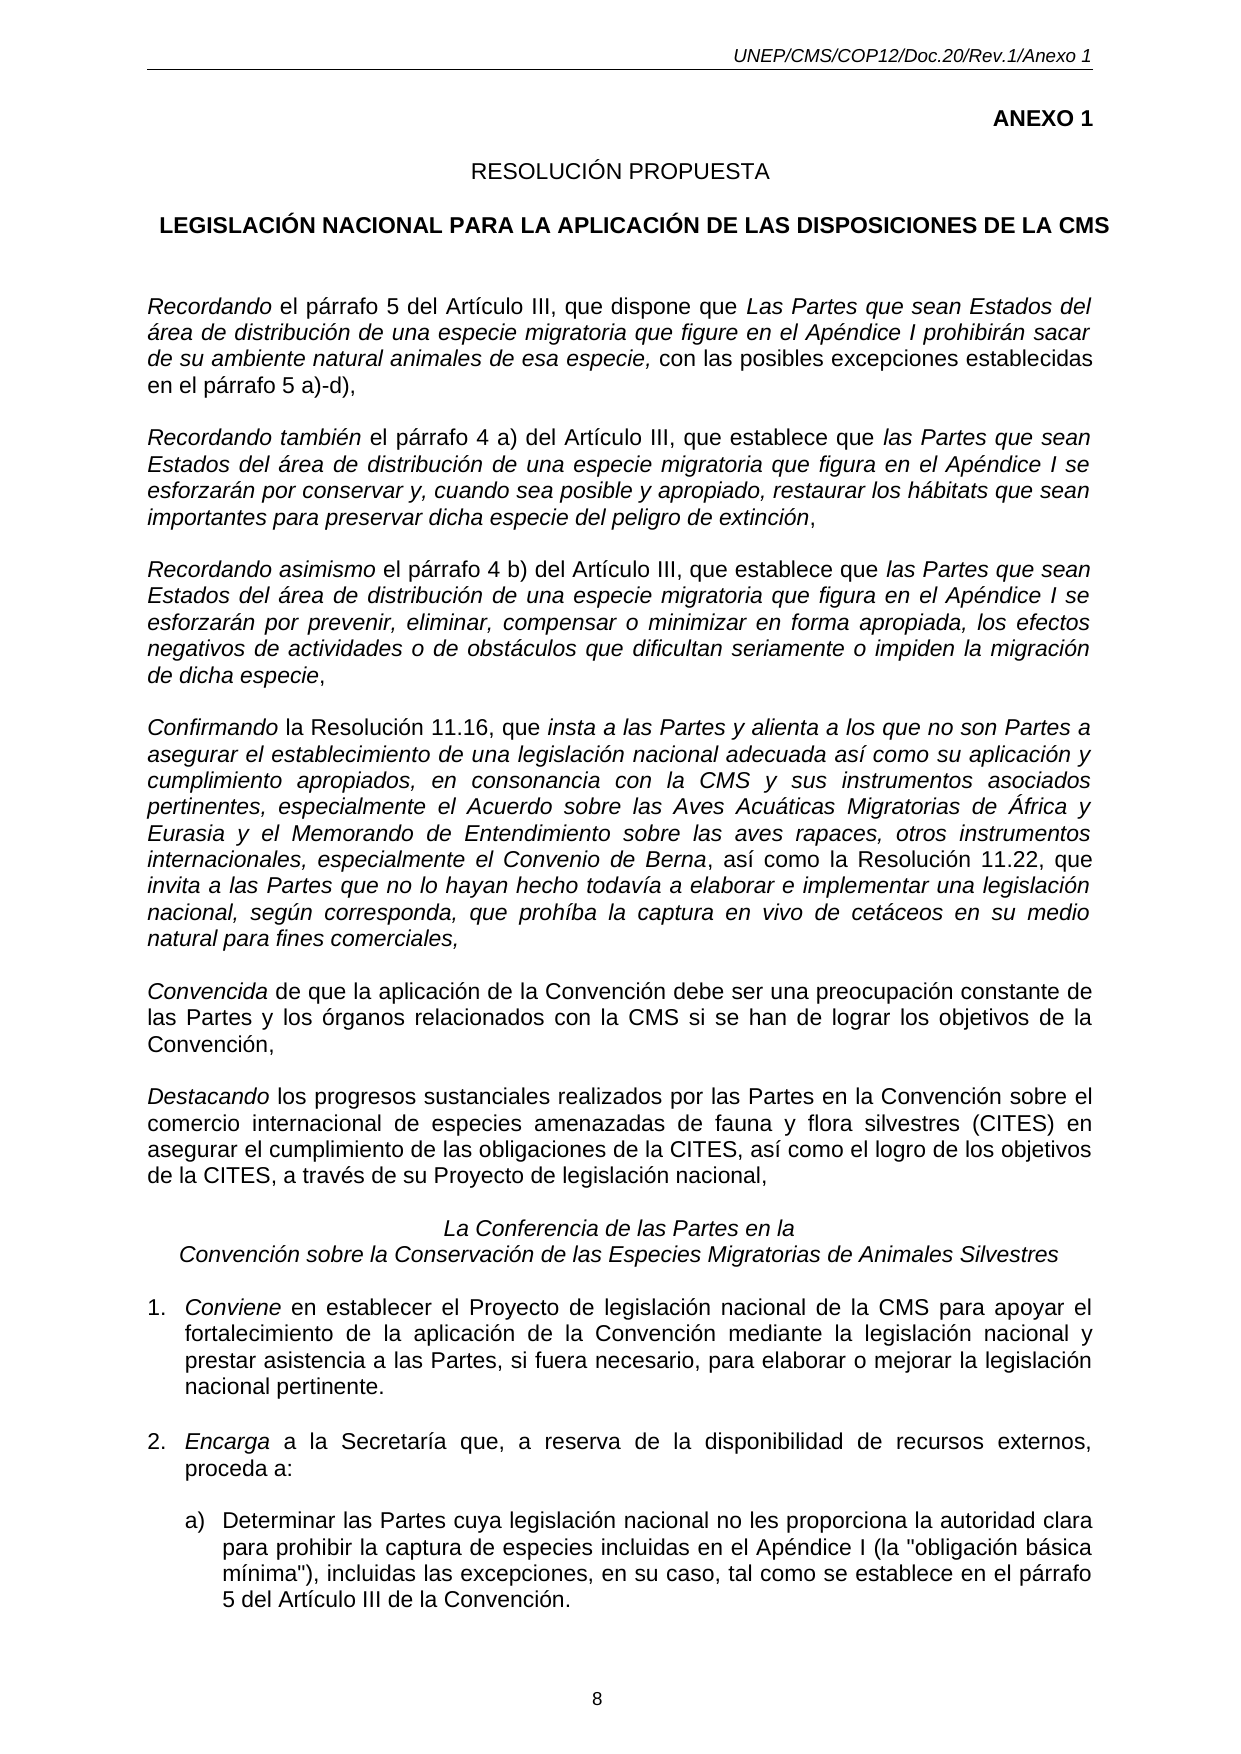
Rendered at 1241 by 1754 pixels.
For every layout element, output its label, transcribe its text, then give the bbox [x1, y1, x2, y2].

text RESOLUCIÓN PROPUESTA [147, 158, 1093, 184]
text Destacando los progresos sustanciales realizados por las Partes en la Convención sobre el comercio internacional de especies amenazadas de fauna y flora silvestres (CITES) en asegurar el cumplimiento de las obligaciones de la CITES, así como el logro de los objetivos de la CITES, a través de su Proyecto de legislación nacional, [147, 1083, 1093, 1189]
text Recordando el párrafo 5 del Artículo III, que dispone que Las Partes que sean Estados del área de distribución de una especie migratoria que figure en el Apéndice I prohibirán sacar de su ambiente natural animales de esa especie, con las posibles excepciones establecidas en el párrafo 5 a)-d), [147, 293, 1093, 398]
text Confirmando la Resolución 11.16, que insta a las Partes y alienta a los que no son Partes a asegurar el establecimiento de una legislación nacional adecuada así como su aplicación y cumplimiento apropiados, en consonancia con la CMS y sus instrumentos asociados pertinentes, especialmente el Acuerdo sobre las Aves Acuáticas Migratorias de África y Eurasia y el Memorando de Entendimiento sobre las aves rapaces, otros instrumentos internacionales, especialmente el Convenio de Berna, así como la Resolución 11.22, que invita a las Partes que no lo hayan hecho todavía a elaborar e implementar una legislación nacional, según corresponda, que prohíba la captura en vivo de cetáceos en su medio natural para fines comerciales, [147, 714, 1093, 951]
list Encarga a la Secretaría que, a reserva de la disponibilidad de recursos externos, proceda a: [147, 1428, 1093, 1481]
text Anexo 1 [147, 105, 1093, 131]
text La Conferencia de las Partes en la [147, 1215, 1093, 1241]
text Recordando también el párrafo 4 a) del Artículo III, que establece que las Partes que sean Estados del área de distribución de una especie migratoria que figura en el Apéndice I se esforzarán por conservar y, cuando sea posible y apropiado, restaurar los hábitats que sean importantes para preservar dicha especie del peligro de extinción, [147, 424, 1093, 530]
subtitle LEGISLACIÓN NACIONAL PARA LA APLICACIÓN DE LAS DISPOSICIONES DE LA CMS [138, 212, 1132, 238]
list Determinar las Partes cuya legislación nacional no les proporciona la autoridad clara para prohibir la captura de especies incluidas en el Apéndice I (la "obligación básica mínima"), incluidas las excepciones, en su caso, tal como se establece en el párrafo 5 del Artículo III de la Convención. [184, 1507, 1093, 1613]
text Convención sobre la Conservación de las Especies Migratorias de Animales Silvestres [147, 1241, 1093, 1268]
text Convencida de que la aplicación de la Convención debe ser una preocupación constante de las Partes y los órganos relacionados con la CMS si se han de lograr los objetivos de la Convención, [147, 978, 1093, 1057]
list Conviene en establecer el Proyecto de legislación nacional de la CMS para apoyar el fortalecimiento de la aplicación de la Convención mediante la legislación nacional y prestar asistencia a las Partes, si fuera necesario, para elaborar o mejorar la legislación nacional pertinente. [147, 1294, 1093, 1399]
text Recordando asimismo el párrafo 4 b) del Artículo III, que establece que las Partes que sean Estados del área de distribución de una especie migratoria que figura en el Apéndice I se esforzarán por prevenir, eliminar, compensar o minimizar en forma apropiada, los efectos negativos de actividades o de obstáculos que dificultan seriamente o impiden la migración de dicha especie, [147, 556, 1093, 688]
